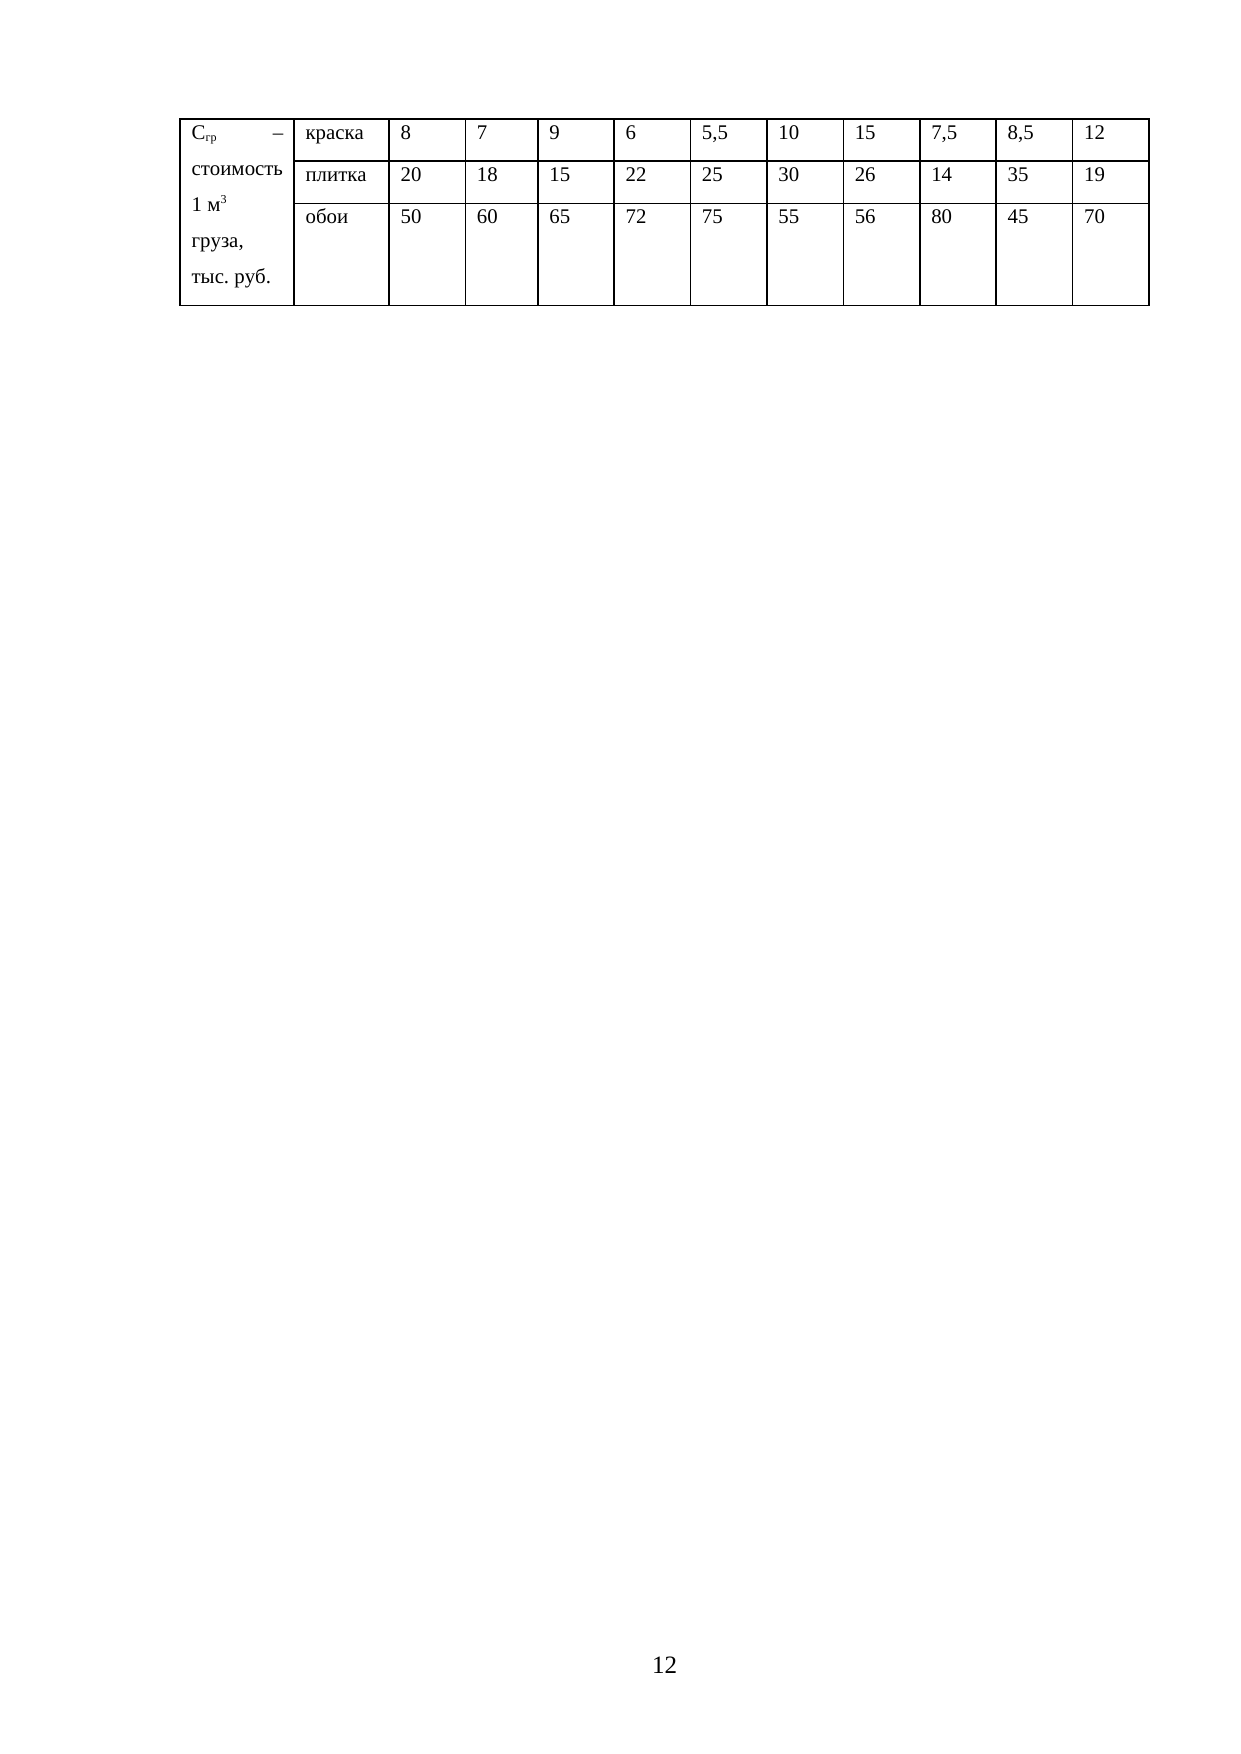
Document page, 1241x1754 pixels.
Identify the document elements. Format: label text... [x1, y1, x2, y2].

table_cell 25 [691, 162, 766, 203]
table_cell 45 [997, 204, 1072, 304]
table_cell 65 [539, 204, 613, 304]
table_cell 7 [466, 120, 537, 160]
table_cell 50 [390, 204, 465, 304]
table_cell 80 [921, 204, 995, 304]
table_cell Сгр – стоимость 1 м3 груза, тыс. руб. [181, 120, 293, 304]
table_cell 55 [768, 204, 843, 304]
table_cell 19 [1073, 162, 1148, 203]
table_cell 18 [466, 162, 537, 203]
table_cell 9 [539, 120, 613, 160]
table_cell 35 [997, 162, 1072, 203]
table_cell 5,5 [691, 120, 766, 160]
table_cell 75 [691, 204, 766, 304]
table_cell 22 [615, 162, 690, 203]
table_cell 10 [768, 120, 843, 160]
table_cell 30 [768, 162, 843, 203]
table_cell 15 [844, 120, 919, 160]
table_cell 6 [615, 120, 690, 160]
table_cell 14 [921, 162, 995, 203]
table_cell обои [295, 204, 388, 304]
table_cell 26 [844, 162, 919, 203]
table_cell 70 [1073, 204, 1148, 304]
table_cell 20 [390, 162, 465, 203]
table_cell 8,5 [997, 120, 1072, 160]
table_cell 60 [466, 204, 537, 304]
table_cell краска [295, 120, 388, 160]
table_cell 7,5 [921, 120, 995, 160]
table_cell 72 [615, 204, 690, 304]
table_cell 8 [390, 120, 465, 160]
table_cell 15 [539, 162, 613, 203]
table_cell 56 [844, 204, 919, 304]
table_cell 12 [1073, 120, 1148, 160]
table_cell плитка [295, 162, 388, 203]
